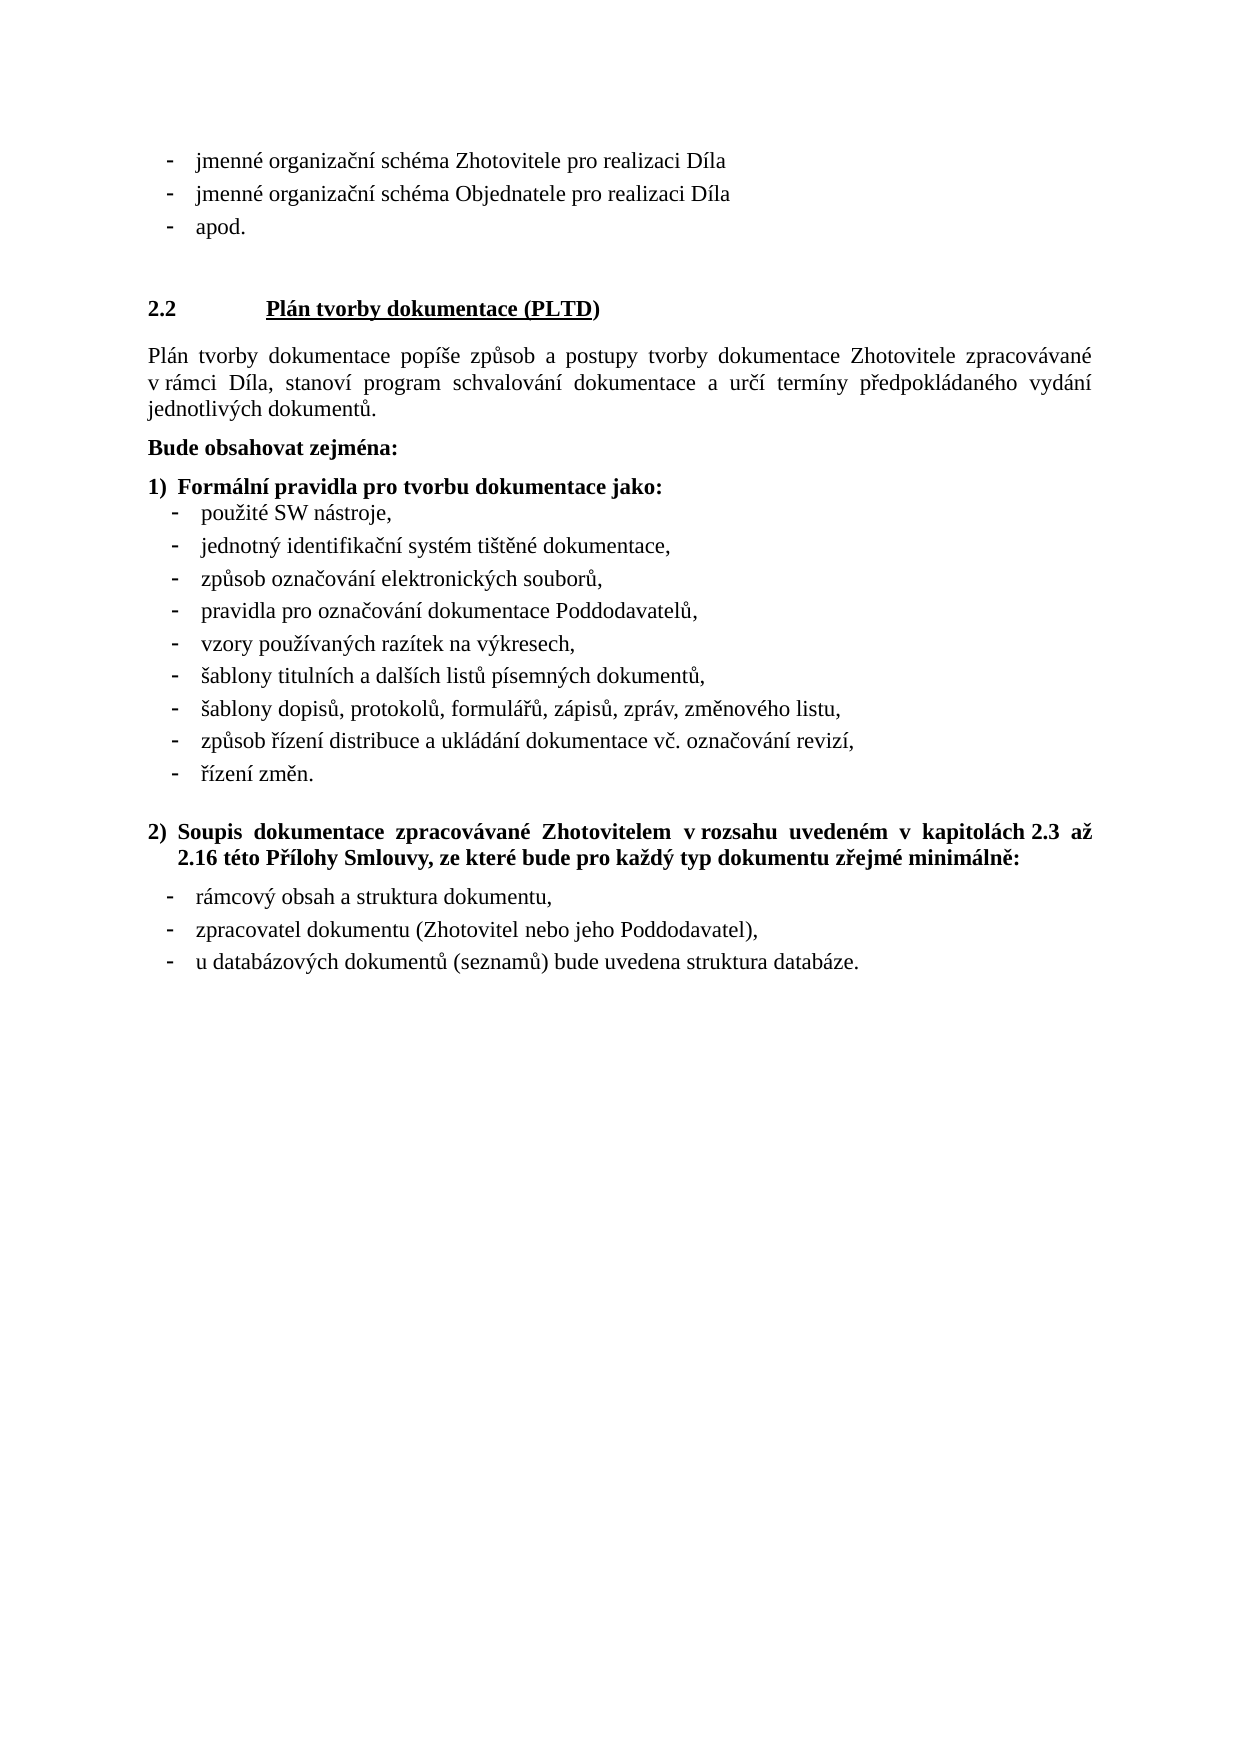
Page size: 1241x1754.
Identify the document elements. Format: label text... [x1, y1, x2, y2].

text šablony titulních a dalších listů písemných dokumentů, [171, 662, 1093, 689]
text řízení změn. [171, 760, 1093, 787]
text Bude obsahovat zejména: [148, 434, 1093, 461]
text jmenné organizační schéma Zhotovitele pro realizaci Díla [166, 148, 1093, 174]
text vzory používaných razítek na výkresech, [171, 630, 1093, 656]
text rámcový obsah a struktura dokumentu, [166, 883, 1093, 909]
text zpracovatel dokumentu (Zhotovitel nebo jeho Poddodavatel), [166, 916, 1093, 942]
text jmenné organizační schéma Objednatele pro realizaci Díla [166, 180, 1093, 207]
text šablony dopisů, protokolů, formulářů, zápisů, zpráv, změnového listu, [171, 695, 1093, 721]
subtitle Plán tvorby dokumentace (PLTD) [148, 295, 1093, 322]
text způsob řízení distribuce a ukládání dokumentace vč. označování revizí, [171, 728, 1093, 754]
text u databázových dokumentů (seznamů) bude uvedena struktura databáze. [166, 948, 1093, 974]
text 1) Formální pravidla pro tvorbu dokumentace jako: [148, 473, 1093, 499]
text použité SW nástroje, [171, 499, 1093, 526]
text 2) Soupis dokumentace zpracovávané Zhotovitelem v rozsahu uvedeném v kapitolách 2.3 až 2.16 této Přílohy Smlouvy, ze které bude pro každý typ dokumentu zřejmé minimálně: [148, 818, 1093, 871]
text apod. [166, 213, 1093, 239]
text pravidla pro označování dokumentace Poddodavatelů, [171, 597, 1093, 623]
text jednotný identifikační systém tištěné dokumentace, [171, 532, 1093, 558]
text Plán tvorby dokumentace popíše způsob a postupy tvorby dokumentace Zhotovitele zpracovávané v rámci Díla, stanoví program schvalování dokumentace a určí termíny předpokládaného vydání jednotlivých dokumentů. [148, 343, 1093, 422]
text způsob označování elektronických souborů, [171, 564, 1093, 591]
